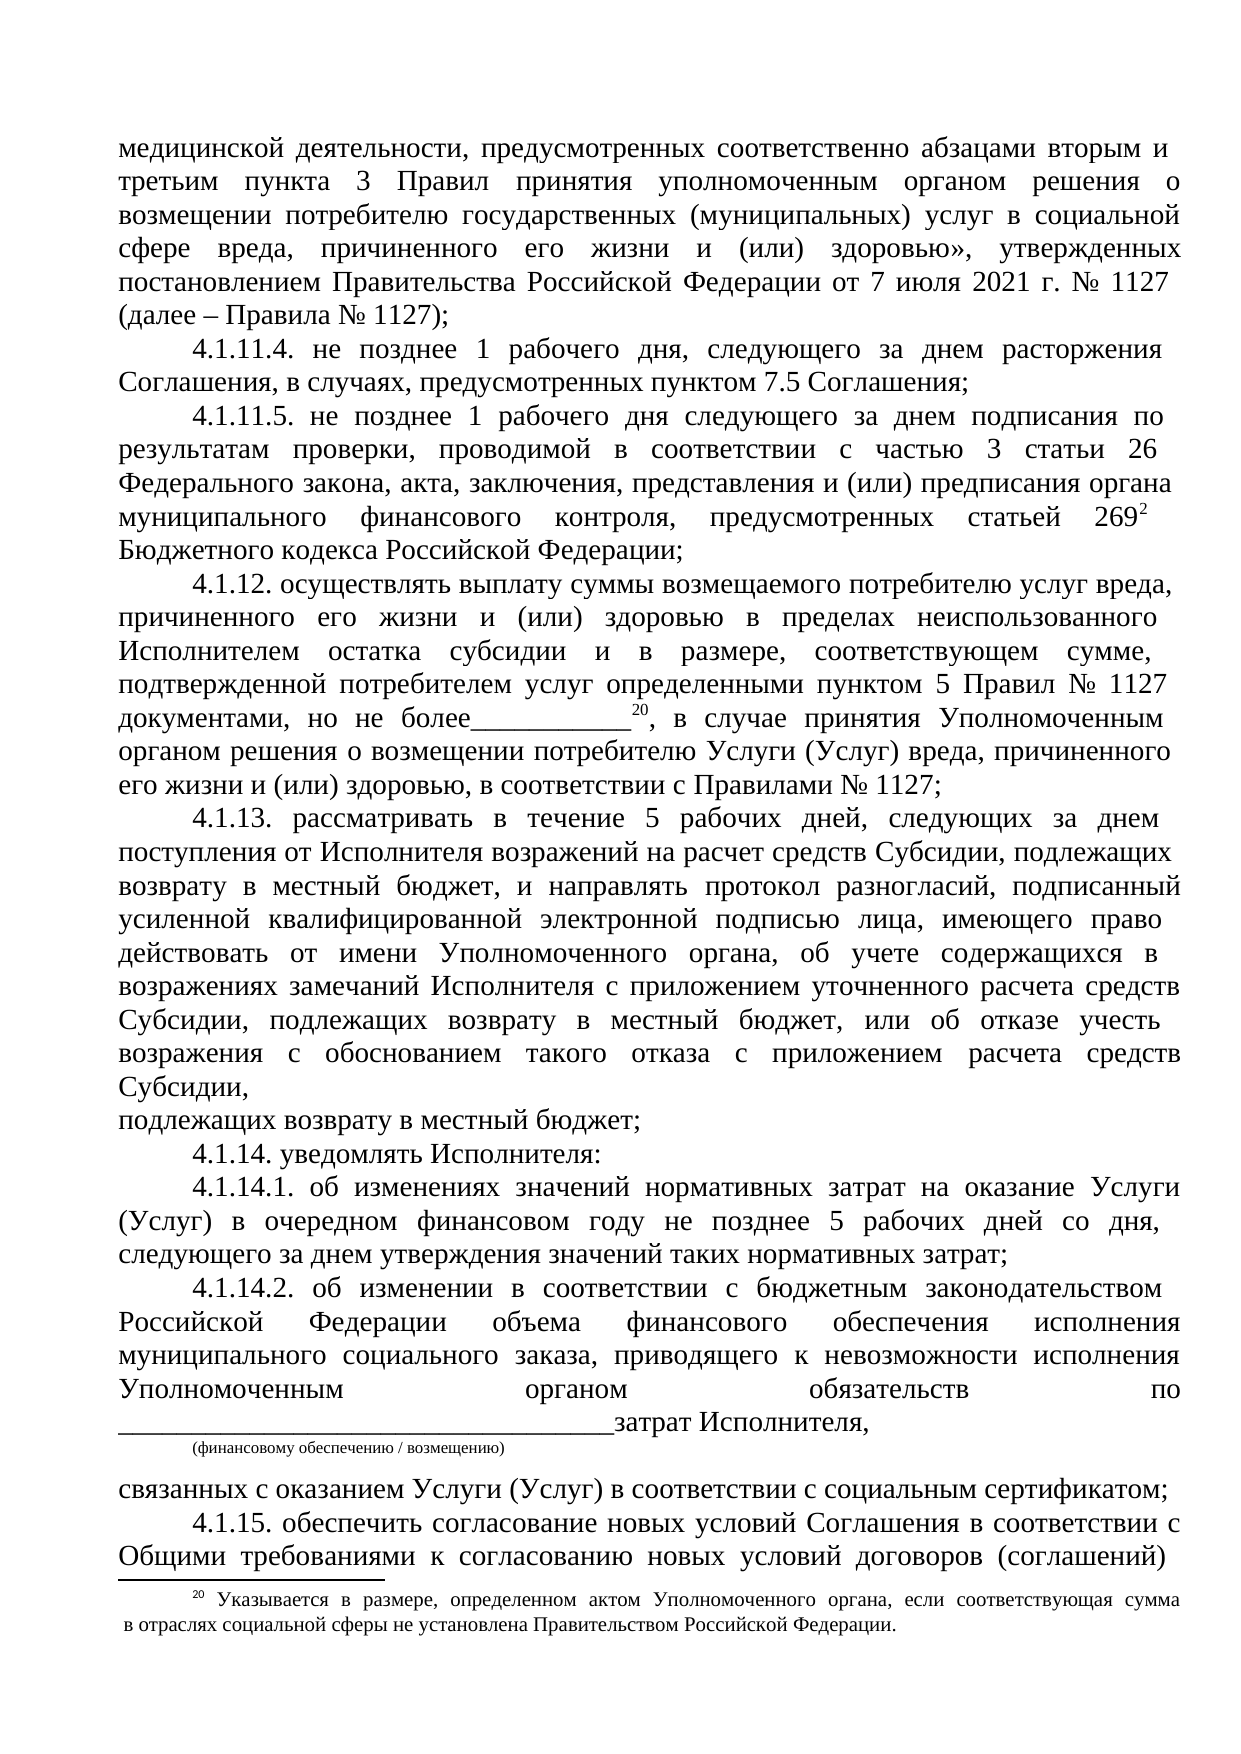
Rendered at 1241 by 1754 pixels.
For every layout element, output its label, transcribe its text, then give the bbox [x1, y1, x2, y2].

text 4.1.11.5. не позднее 1 рабочего дня следующего за днем подписания по результатам проверки, проводимой в соответствии с частью 3 статьи 26 Федерального закона, акта, заключения, представления и (или) предписания органа муниципального финансового контроля, предусмотренных статьей 2692 Бюджетного кодекса Российской Федерации; [118, 398, 1181, 566]
text 4.1.14.2. об изменении в соответствии с бюджетным законодательством Российской Федерации объема финансового обеспечения исполнения муниципального социального заказа, приводящего к невозможности исполнения Уполномоченным органом обязательств по __________________________________затрат Исполнителя, [118, 1270, 1181, 1438]
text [118, 1505, 1181, 1572]
text 4.1.12. осуществлять выплату суммы возмещаемого потребителю услуг вреда, причиненного его жизни и (или) здоровью в пределах неиспользованного Исполнителем остатка субсидии и в размере, соответствующем сумме, подтвержденной потребителем услуг определенными пунктом 5 Правил № 1127 документами, но не более___________, в случае принятия Уполномоченным органом решения о возмещении потребителю Услуги (Услуг) вреда, причиненного его жизни и (или) здоровью, в соответствии с Правилами № 1127; [118, 566, 1181, 801]
text 4.1.11.4. не позднее 1 рабочего дня, следующего за днем расторжения Соглашения, в случаях, предусмотренных пунктом 7.5 Соглашения; [118, 331, 1181, 398]
text (финансовому обеспечению / возмещению) [118, 1438, 1181, 1471]
text связанных с оказанием Услуги (Услуг) в соответствии с социальным сертификатом; [118, 1471, 1181, 1505]
text 4.1.13. рассматривать в течение 5 рабочих дней, следующих за днем поступления от Исполнителя возражений на расчет средств Субсидии, подлежащих возврату в местный бюджет, и направлять протокол разногласий, подписанный усиленной квалифицированной электронной подписью лица, имеющего право действовать от имени Уполномоченного органа, об учете содержащихся в возражениях замечаний Исполнителя с приложением уточненного расчета средств Субсидии, подлежащих возврату в местный бюджет, или об отказе учесть возражения с обоснованием такого отказа с приложением расчета средств Субсидии, подлежащих возврату в местный бюджет; [118, 801, 1181, 1136]
text 4.1.14.1. об изменениях значений нормативных затрат на оказание Услуги (Услуг) в очередном финансовом году не позднее 5 рабочих дней со дня, следующего за днем утверждения значений таких нормативных затрат; [118, 1169, 1181, 1270]
text 4.1.14. уведомлять Исполнителя: [118, 1136, 1181, 1169]
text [118, 130, 1181, 197]
